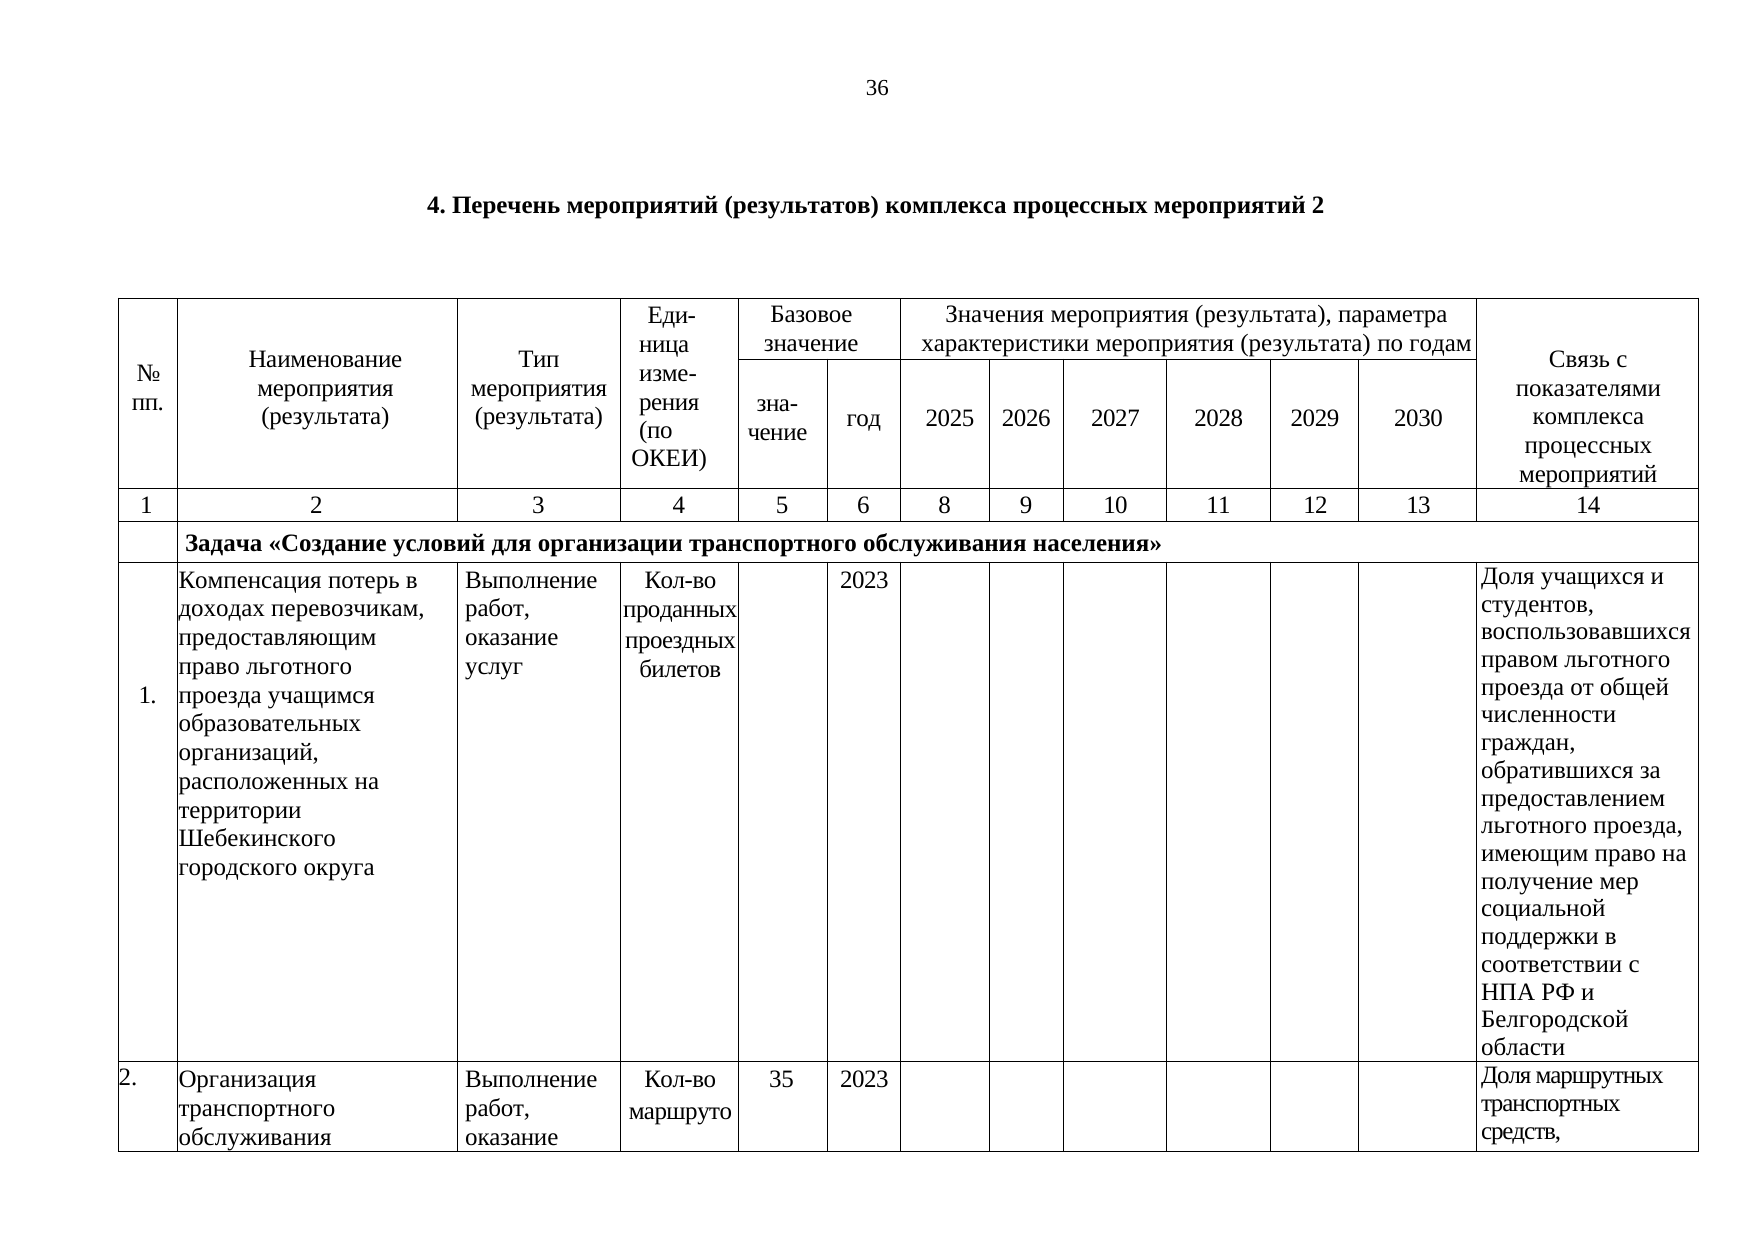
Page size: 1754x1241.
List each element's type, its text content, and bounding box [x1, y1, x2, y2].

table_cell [458, 1062, 620, 1151]
table_cell 11 [1167, 489, 1270, 521]
table_cell [990, 1062, 1063, 1151]
table_cell [1271, 563, 1358, 1061]
text 4. Перечень мероприятий (результатов) комплекса процессных мероприятий 2 [135, 190, 1616, 218]
table_cell 35 [739, 1062, 827, 1151]
table_cell год [828, 360, 900, 488]
table_cell 2029 [1271, 360, 1358, 488]
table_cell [178, 1062, 457, 1151]
table_cell [1359, 1062, 1476, 1151]
table_cell [1064, 1062, 1166, 1151]
table_cell 12 [1271, 489, 1358, 521]
table_cell 2. [119, 1062, 177, 1151]
table_cell 2027 [1064, 360, 1166, 488]
table_cell 2023 [828, 1062, 900, 1151]
table_cell [1064, 563, 1166, 1061]
table_cell 5 [739, 489, 827, 521]
table_cell 2030 [1359, 360, 1476, 488]
table_cell 1 [119, 489, 177, 521]
table_cell 2025 [901, 360, 989, 488]
table_cell 1. [119, 563, 177, 1061]
table_cell 2023 [828, 563, 900, 1061]
table_cell [739, 563, 827, 1061]
table_cell 10 [1064, 489, 1166, 521]
table_header Базовое значение [739, 299, 900, 358]
table_header Наименование мероприятия (результата) [178, 299, 457, 488]
table_cell 9 [990, 489, 1063, 521]
table_cell Выполнение работ, оказание услуг [458, 563, 620, 1061]
table_cell [990, 563, 1063, 1061]
table_cell Кол-во проданных проездных билетов [621, 563, 738, 1061]
table_cell 8 [901, 489, 989, 521]
table_header № пп. [119, 299, 177, 488]
table_cell [1167, 563, 1270, 1061]
table_cell 3 [458, 489, 620, 521]
table_cell [1167, 1062, 1270, 1151]
table_cell [1359, 563, 1476, 1061]
table_cell Компенсация потерь в доходах перевозчикам, предоставляющим право льготного проезда учащимся образовательных организаций, расположенных на территории Шебекинского городского округа [178, 563, 457, 1061]
table_cell Доля учащихся и студентов, воспользовавшихся правом льготного проезда от общей численности граждан, обратившихся за предоставлением льготного проезда, имеющим право на получение мер социальной поддержки в соответствии с НПА РФ и Белгородской области [1477, 563, 1698, 1061]
table_cell 14 [1477, 489, 1698, 521]
table_cell 2026 [990, 360, 1063, 488]
table_cell [1271, 1062, 1358, 1151]
table_cell [901, 563, 989, 1061]
table_cell 13 [1359, 489, 1476, 521]
table_cell 6 [828, 489, 900, 521]
table_header Тип мероприятия (результата) [458, 299, 620, 488]
table_header Значения мероприятия (результата), параметра характеристики мероприятия (результата) по годам [901, 299, 1476, 358]
table_cell 4 [621, 489, 738, 521]
table_cell 2 [178, 489, 457, 521]
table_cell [1477, 1062, 1698, 1151]
table_header Еди- ница изме- рения (по ОКЕИ) [621, 299, 738, 488]
table_cell Кол-во маршрутов [621, 1062, 738, 1151]
table_cell 2028 [1167, 360, 1270, 488]
table_cell [901, 1062, 989, 1151]
table_cell зна- чение [739, 360, 827, 488]
table_cell Задача «Создание условий для организации транспортного обслуживания населения» [178, 522, 1698, 562]
table_header Связь с показателями комплекса процессных мероприятий [1477, 299, 1698, 488]
table_cell [119, 522, 177, 562]
